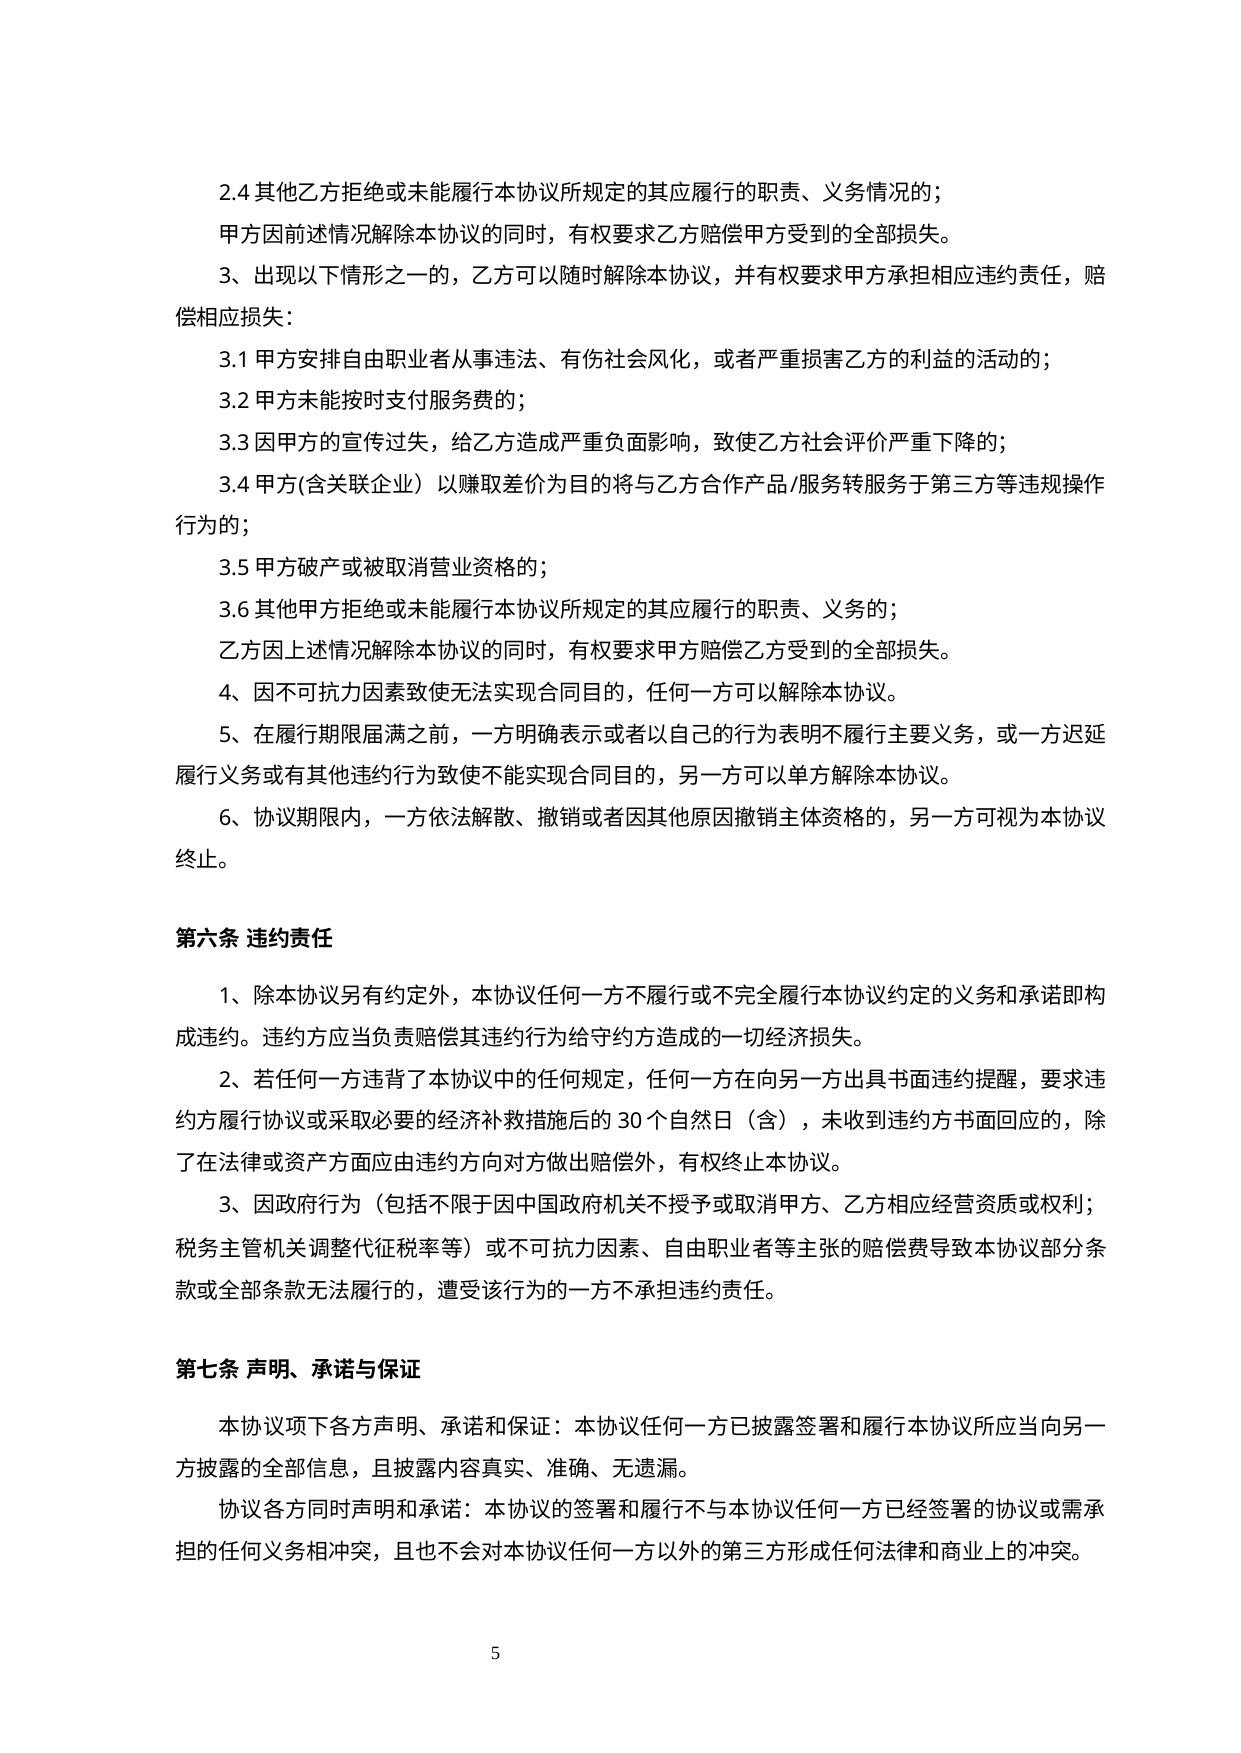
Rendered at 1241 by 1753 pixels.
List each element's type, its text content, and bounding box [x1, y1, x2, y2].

text 3.6其他甲方拒绝或未能履行本协议所规定的其应履行的职责、义务的； [175, 594, 1107, 624]
text 3.3因甲方的宣传过失，给乙方造成严重负面影响，致使乙方社会评价严重下降的； [175, 427, 1107, 457]
text 3、出现以下情形之一的，乙方可以随时解除本协议，并有权要求甲方承担相应违约责任，赔偿相应损失： [175, 261, 1107, 332]
text 3.4甲方(含关联企业）以赚取差价为目的将与乙方合作产品/服务转服务于第三方等违规操作行为的； [175, 469, 1107, 540]
text 3.1甲方安排自由职业者从事违法、有伤社会风化，或者严重损害乙方的利益的活动的； [175, 344, 1107, 374]
text 3.2甲方未能按时支付服务费的； [175, 386, 1107, 415]
text 第六条 违约责任 [175, 923, 1107, 953]
text 第七条 声明、承诺与保证 [175, 1354, 1107, 1383]
text 2、若任何一方违背了本协议中的任何规定，任何一方在向另一方出具书面违约提醒，要求违约方履行协议或采取必要的经济补救措施后的30个自然日（含），未收到违约方书面回应的，除了在法律或资产方面应由违约方向对方做出赔偿外，有权终止本协议。 [175, 1063, 1107, 1177]
text 3.5甲方破产或被取消营业资格的； [175, 552, 1107, 582]
text 2.4其他乙方拒绝或未能履行本协议所规定的其应履行的职责、义务情况的； [175, 177, 1107, 207]
text 乙方因上述情况解除本协议的同时，有权要求甲方赔偿乙方受到的全部损失。 [175, 636, 1107, 665]
text 协议各方同时声明和承诺：本协议的签署和履行不与本协议任何一方已经签署的协议或需承担的任何义务相冲突，且也不会对本协议任何一方以外的第三方形成任何法律和商业上的冲突。 [175, 1494, 1107, 1566]
text 4、因不可抗力因素致使无法实现合同目的，任何一方可以解除本协议。 [175, 677, 1107, 707]
text 5、在履行期限届满之前，一方明确表示或者以自己的行为表明不履行主要义务，或一方迟延履行义务或有其他违约行为致使不能实现合同目的，另一方可以单方解除本协议。 [175, 719, 1107, 790]
text 1、除本协议另有约定外，本协议任何一方不履行或不完全履行本协议约定的义务和承诺即构成违约。违约方应当负责赔偿其违约行为给守约方造成的一切经济损失。 [175, 980, 1107, 1052]
text 本协议项下各方声明、承诺和保证：本协议任何一方已披露签署和履行本协议所应当向另一方披露的全部信息，且披露内容真实、准确、无遗漏。 [175, 1411, 1107, 1482]
text 6、协议期限内，一方依法解散、撤销或者因其他原因撤销主体资格的，另一方可视为本协议终止。 [175, 802, 1107, 874]
text 3、因政府行为（包括不限于因中国政府机关不授予或取消甲方、乙方相应经营资质或权利；税务主管机关调整代征税率等）或不可抗力因素、自由职业者等主张的赔偿费导致本协议部分条款或全部条款无法履行的，遭受该行为的一方不承担违约责任。 [175, 1188, 1107, 1304]
text 甲方因前述情况解除本协议的同时，有权要求乙方赔偿甲方受到的全部损失。 [175, 219, 1107, 249]
